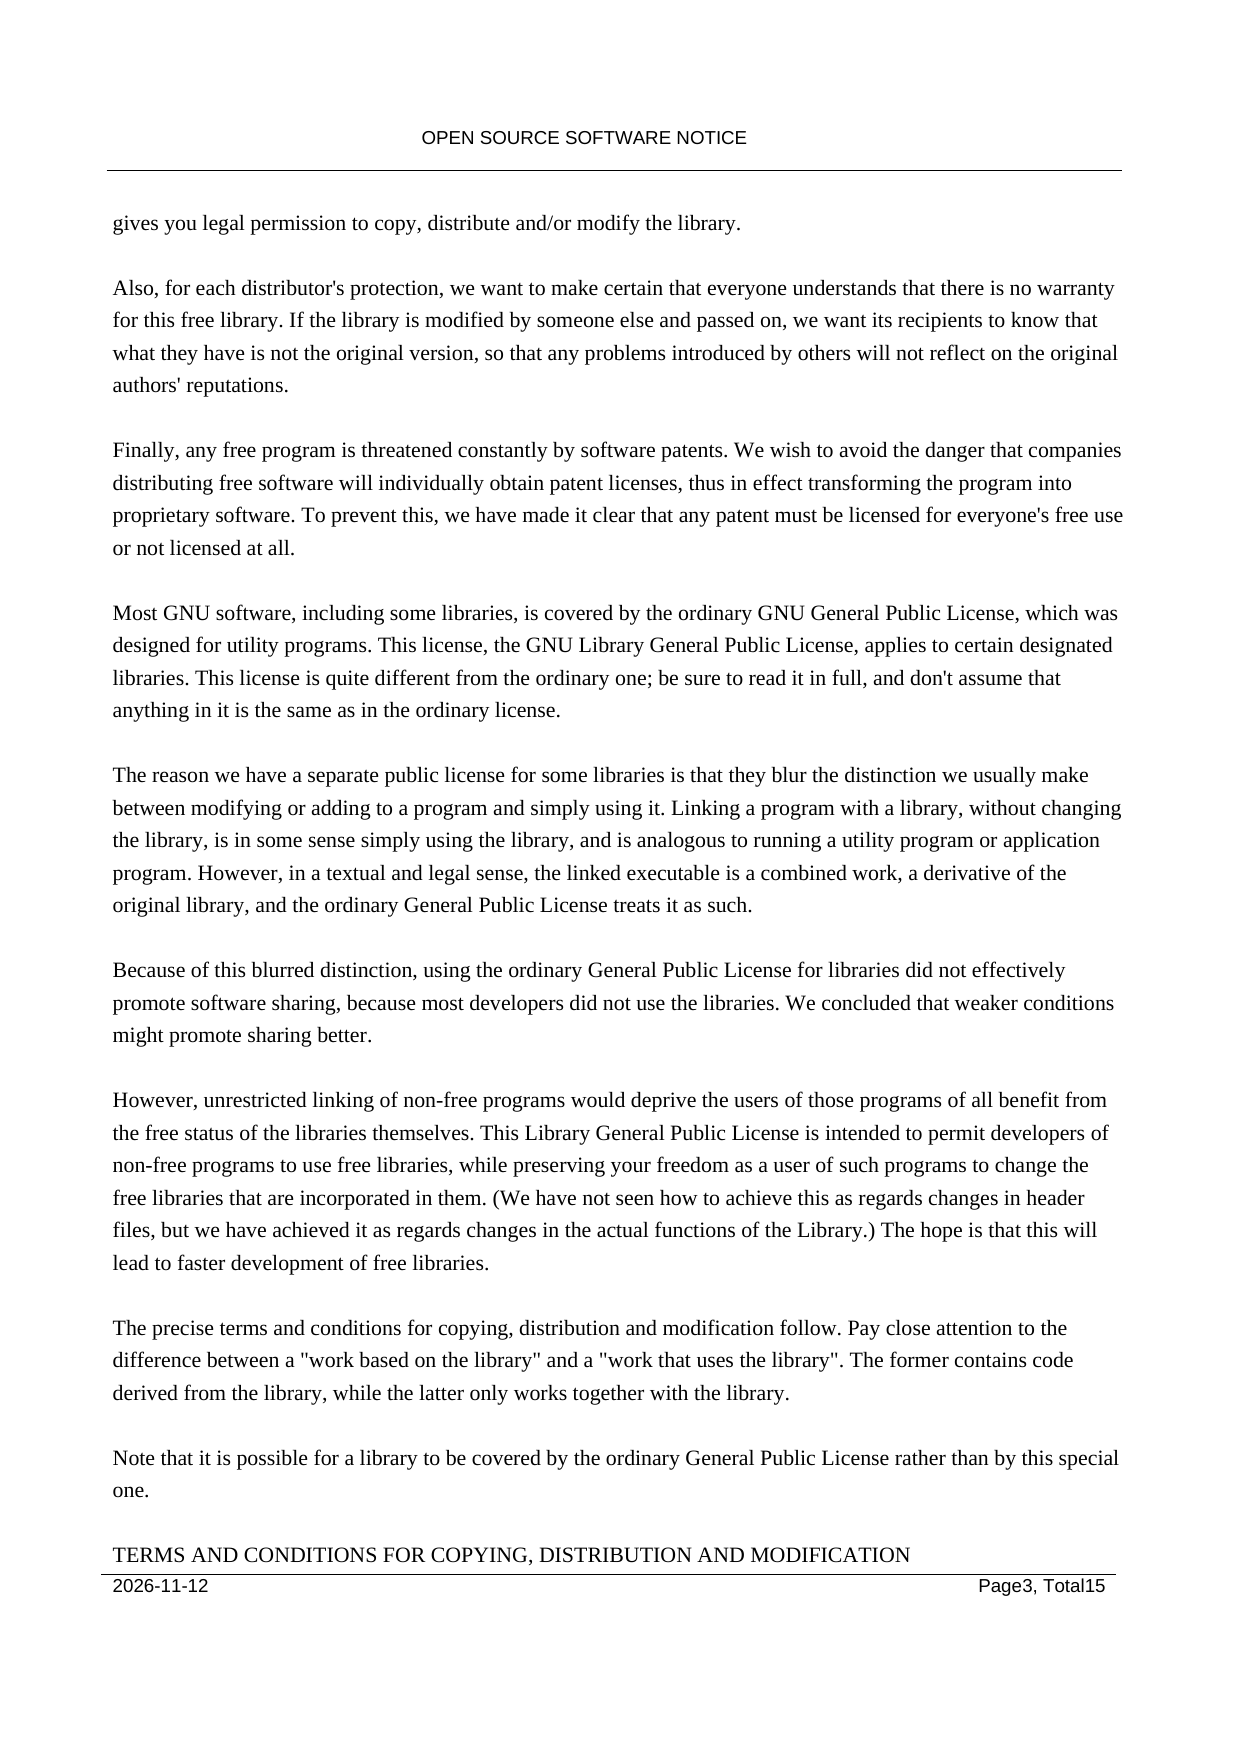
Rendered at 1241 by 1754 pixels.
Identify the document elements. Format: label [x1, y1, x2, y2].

text [112, 206, 1128, 1571]
